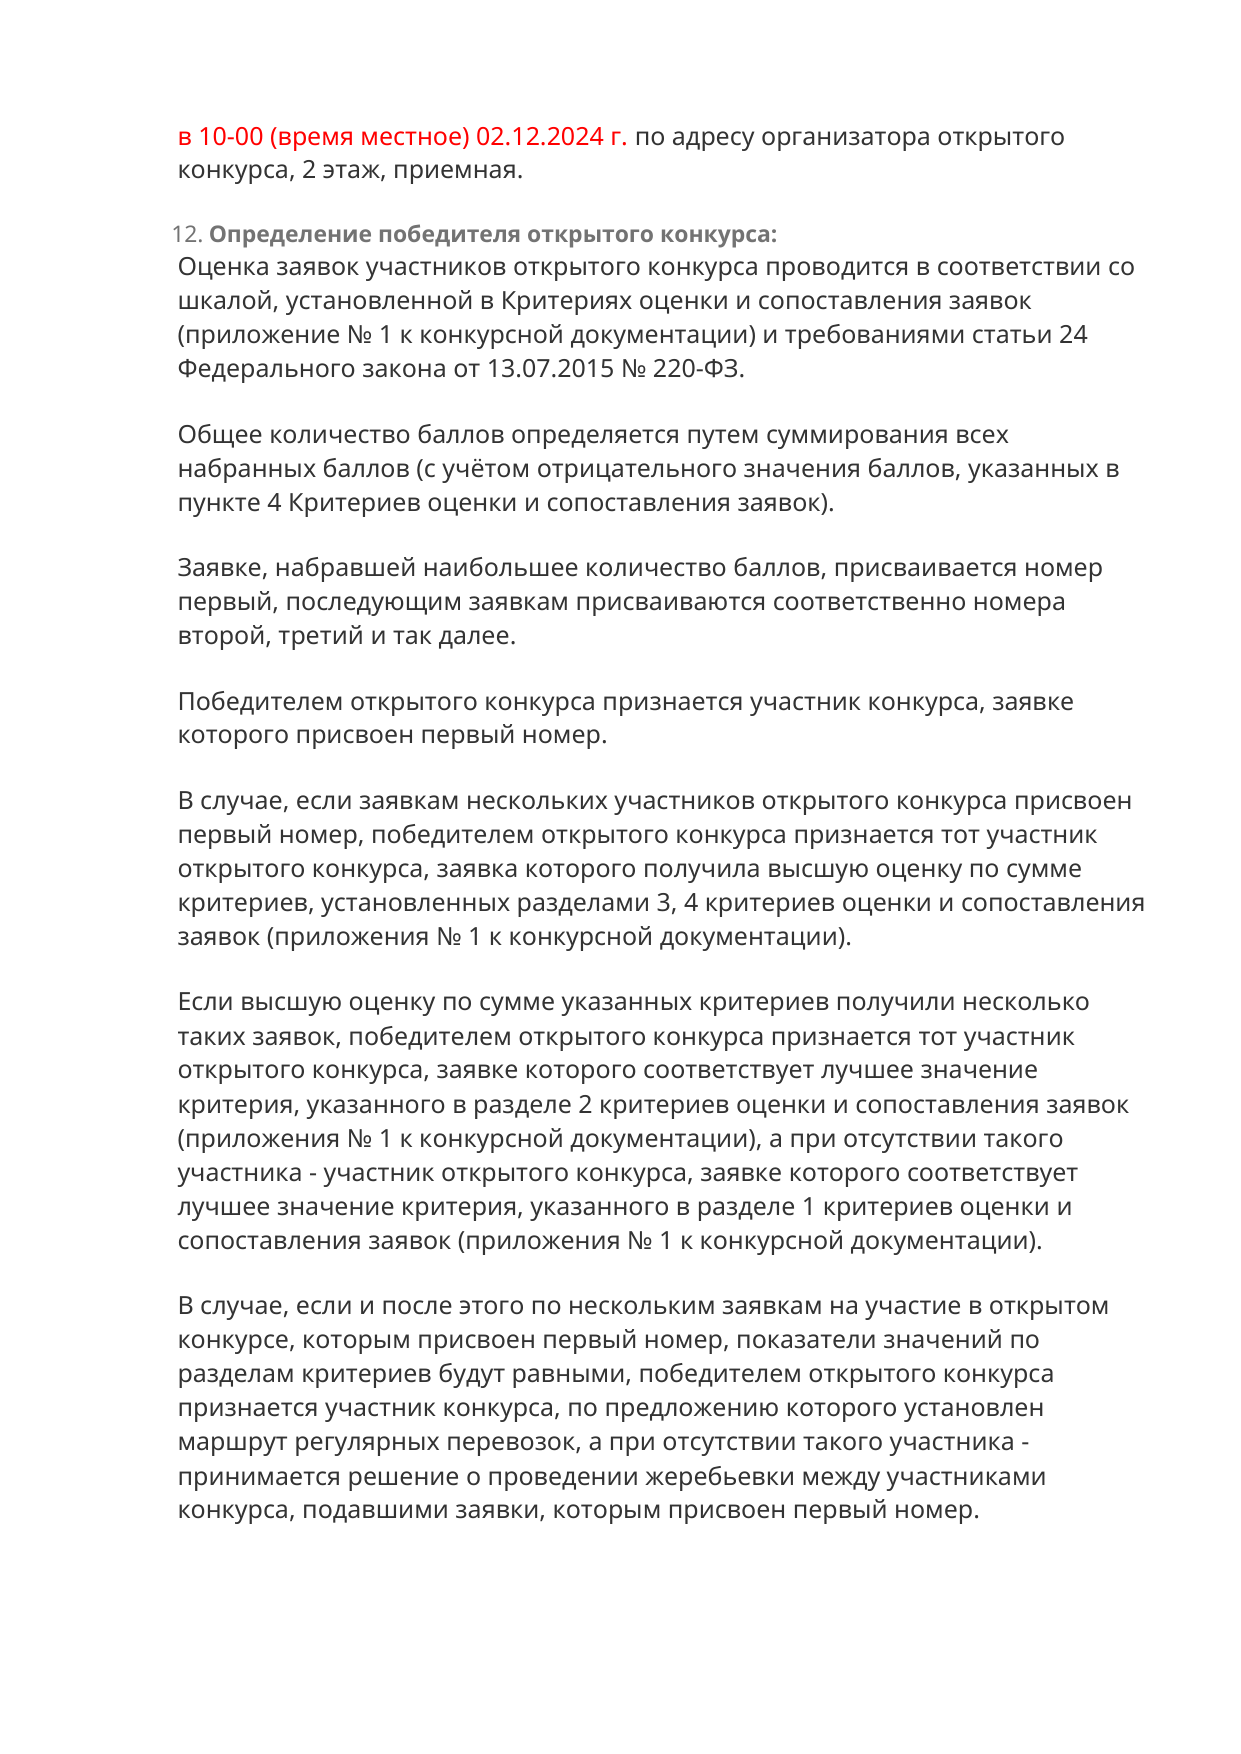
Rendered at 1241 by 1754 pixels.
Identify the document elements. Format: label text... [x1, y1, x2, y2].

text В случае, если и после этого по нескольким заявкам на участие в открытом конкурсе, которым присвоен первый номер, показатели значений по разделам критериев будут равными, победителем открытого конкурса признается участник конкурса, по предложению которого установлен маршрут регулярных перевозок, а при отсутствии такого участника - принимается решение о проведении жеребьевки между участниками конкурса, подавшими заявки, которым присвоен первый номер. [177, 1288, 1152, 1526]
text в 10-00 (время местное) 02.12.2024 г. по адресу организатора открытого конкурса, 2 этаж, приемная. [177, 118, 1152, 186]
text Заявке, набравшей наибольшее количество баллов, присваивается номер первый, последующим заявкам присваиваются соответственно номера второй, третий и так далее. [177, 550, 1152, 652]
text Победителем открытого конкурса признается участник конкурса, заявке которого присвоен первый номер. [177, 683, 1152, 751]
list Определение победителя открытого конкурса: [171, 217, 1120, 249]
text Оценка заявок участников открытого конкурса проводится в соответствии со шкалой, установленной в Критериях оценки и сопоставления заявок (приложение № 1 к конкурсной документации) и требованиями статьи 24 Федерального закона от 13.07.2015 № 220-ФЗ. [177, 249, 1152, 385]
text В случае, если заявкам нескольких участников открытого конкурса присвоен первый номер, победителем открытого конкурса признается тот участник открытого конкурса, заявка которого получила высшую оценку по сумме критериев, установленных разделами 3, 4 критериев оценки и сопоставления заявок (приложения № 1 к конкурсной документации). [177, 782, 1152, 953]
text Общее количество баллов определяется путем суммирования всех набранных баллов (с учётом отрицательного значения баллов, указанных в пункте 4 Критериев оценки и сопоставления заявок). [177, 416, 1152, 518]
text Если высшую оценку по сумме указанных критериев получили несколько таких заявок, победителем открытого конкурса признается тот участник открытого конкурса, заявке которого соответствует лучшее значение критерия, указанного в разделе 2 критериев оценки и сопоставления заявок (приложения № 1 к конкурсной документации), а при отсутствии такого участника - участник открытого конкурса, заявке которого соответствует лучшее значение критерия, указанного в разделе 1 критериев оценки и сопоставления заявок (приложения № 1 к конкурсной документации). [177, 984, 1152, 1257]
